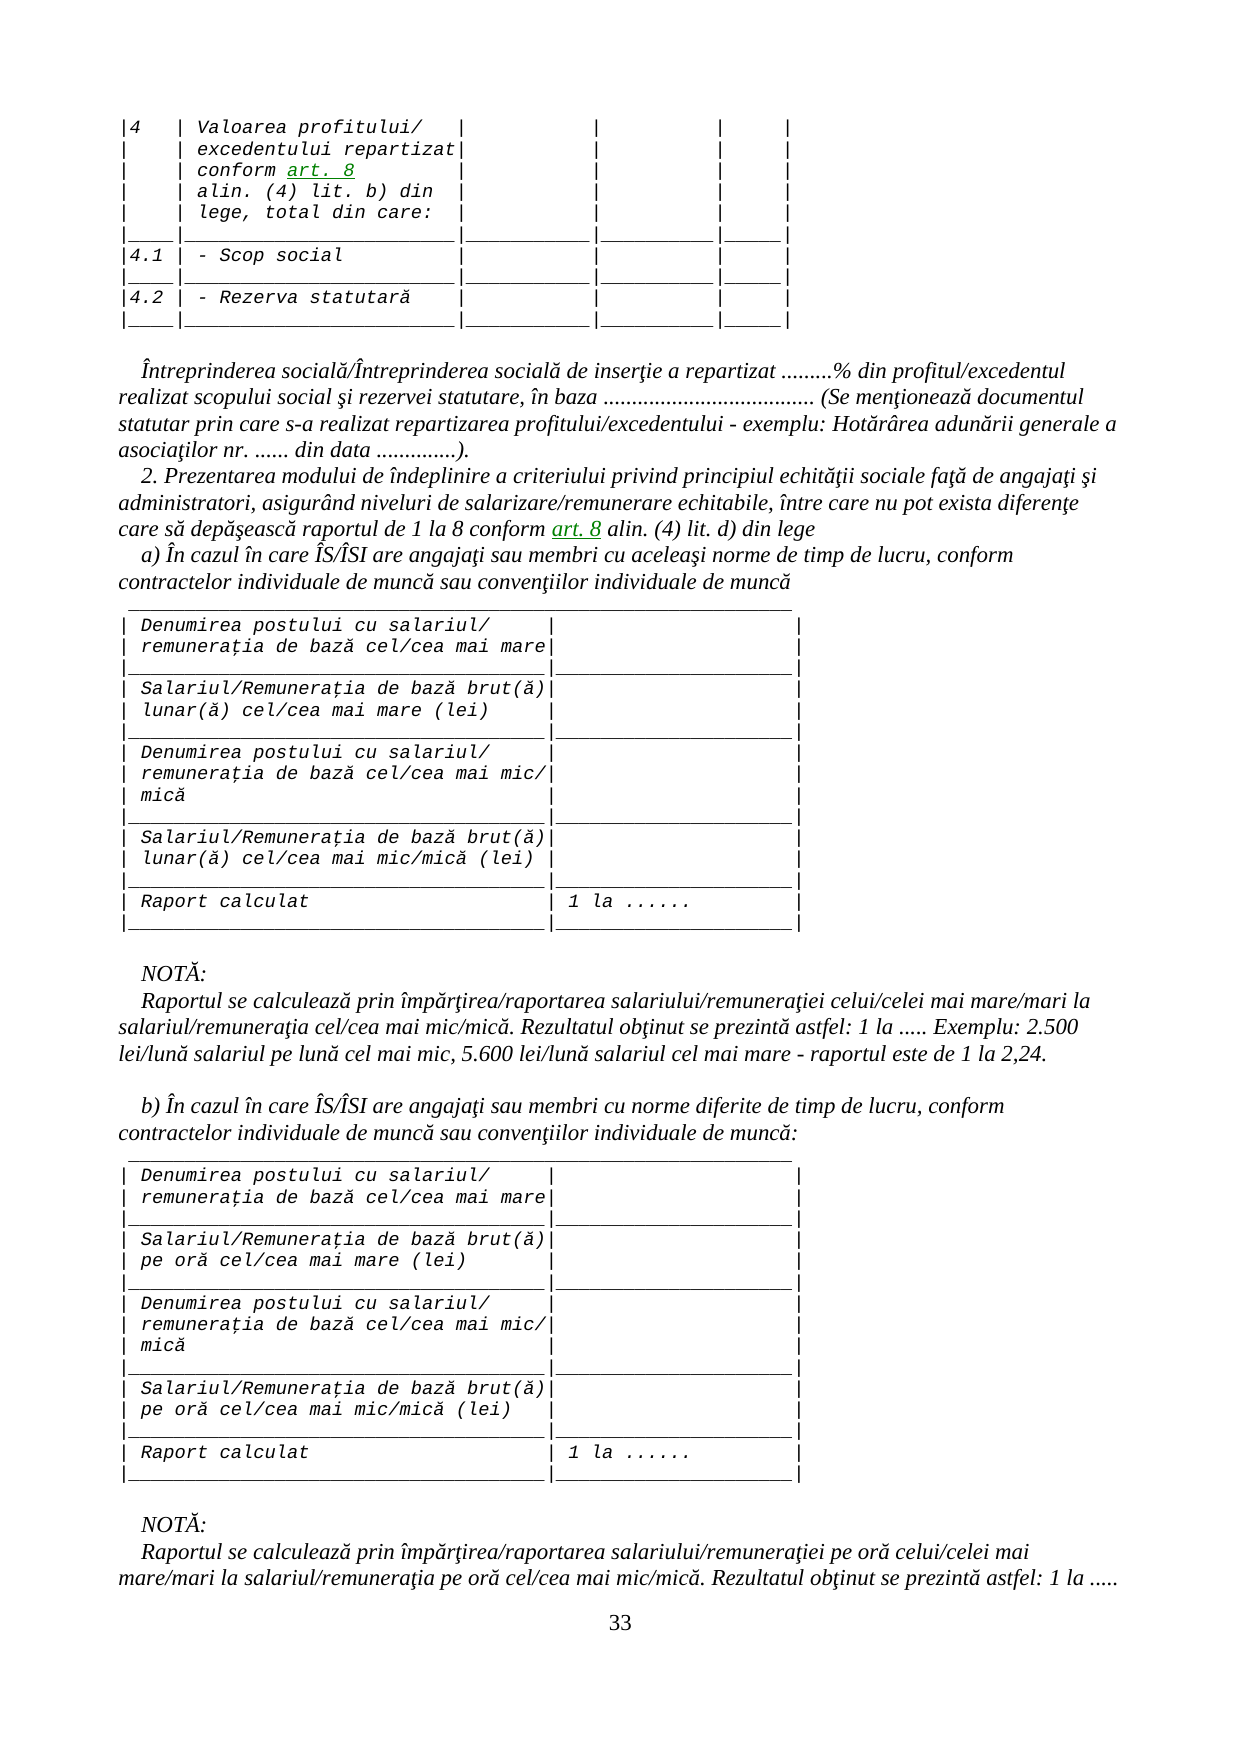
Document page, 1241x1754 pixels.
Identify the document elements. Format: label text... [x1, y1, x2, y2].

text | Salariul/Remuneraţia de bază brut(ă)| | [118, 828, 1122, 849]
text | Denumirea postului cu salariul/ | | [118, 615, 1122, 637]
text | | alin. (4) lit. b) din | | | | [118, 182, 1122, 203]
text |4.2 | - Rezerva statutară | | | | [118, 288, 1122, 309]
text |_____________________________________|_____________________| [118, 1272, 1122, 1294]
text |_____________________________________|_____________________| [118, 722, 1122, 743]
text | remuneraţia de bază cel/cea mai mic/| | [118, 1315, 1122, 1336]
text | | lege, total din care: | | | | [118, 203, 1122, 224]
text |____|________________________|___________|__________|_____| [118, 309, 1122, 331]
text | remuneraţia de bază cel/cea mai mare| | [118, 1187, 1122, 1209]
text | | conform art. 8 | | | | [118, 161, 1122, 182]
text | remuneraţia de bază cel/cea mai mic/| | [118, 764, 1122, 785]
text |_____________________________________|_____________________| [118, 913, 1122, 934]
text |4 | Valoarea profitului/ | | | | [118, 118, 1122, 139]
text |_____________________________________|_____________________| [118, 870, 1122, 892]
text |____|________________________|___________|__________|_____| [118, 267, 1122, 288]
text | Raport calculat | 1 la ...... | [118, 892, 1122, 913]
text | lunar(ă) cel/cea mai mare (lei) | | [118, 700, 1122, 722]
text | pe oră cel/cea mai mic/mică (lei) | | [118, 1400, 1122, 1421]
text | lunar(ă) cel/cea mai mic/mică (lei) | | [118, 849, 1122, 870]
text NOTĂ: [118, 1511, 1122, 1538]
text b) În cazul în care ÎS/ÎSI are angajaţi sau membri cu norme diferite de timp de lucru, conform contractelor individuale de muncă sau convenţiilor individuale de muncă: [118, 1092, 1122, 1145]
text | Denumirea postului cu salariul/ | | [118, 1294, 1122, 1315]
text |_____________________________________|_____________________| [118, 1357, 1122, 1379]
text | pe oră cel/cea mai mare (lei) | | [118, 1251, 1122, 1272]
text ___________________________________________________________ [118, 594, 1122, 615]
text | Salariul/Remuneraţia de bază brut(ă)| | [118, 1230, 1122, 1251]
text 2. Prezentarea modului de îndeplinire a criteriului privind principiul echităţii sociale faţă de angajaţi şi administratori, asigurând niveluri de salarizare/remunerare echitabile, între care nu pot exista diferenţe care să depăşească raportul de 1 la 8 conform art. 8 alin. (4) lit. d) din lege [118, 462, 1122, 541]
text | Denumirea postului cu salariul/ | | [118, 743, 1122, 764]
text |_____________________________________|_____________________| [118, 658, 1122, 679]
text | mică | | [118, 1336, 1122, 1357]
text | Salariul/Remuneraţia de bază brut(ă)| | [118, 679, 1122, 700]
text | Salariul/Remuneraţia de bază brut(ă)| | [118, 1379, 1122, 1400]
text Raportul se calculează prin împărţirea/raportarea salariului/remuneraţiei celui/celei mai mare/mari la salariul/remuneraţia cel/cea mai mic/mică. Rezultatul obţinut se prezintă astfel: 1 la ..... Exemplu: 2.500 lei/lună salariul pe lună cel mai mic, 5.600 lei/lună salariul cel mai mare - raportul este de 1 la 2,24. [118, 987, 1122, 1066]
text |_____________________________________|_____________________| [118, 1209, 1122, 1230]
text a) În cazul în care ÎS/ÎSI are angajaţi sau membri cu aceleaşi norme de timp de lucru, conform contractelor individuale de muncă sau convenţiilor individuale de muncă [118, 541, 1122, 594]
text | mică | | [118, 785, 1122, 807]
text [118, 1538, 1122, 1590]
text | Raport calculat | 1 la ...... | [118, 1442, 1122, 1464]
text |_____________________________________|_____________________| [118, 1421, 1122, 1442]
text ___________________________________________________________ [118, 1145, 1122, 1166]
text |_____________________________________|_____________________| [118, 807, 1122, 828]
text |4.1 | - Scop social | | | | [118, 246, 1122, 267]
text | Denumirea postului cu salariul/ | | [118, 1166, 1122, 1187]
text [118, 224, 1122, 246]
text NOTĂ: [118, 961, 1122, 987]
text Întreprinderea socială/Întreprinderea socială de inserţie a repartizat .........% din profitul/excedentul realizat scopului social şi rezervei statutare, în baza ..................................... (Se menţionează documentul statutar prin care s-a realizat repartizarea profitului/excedentului - exemplu: Hotărârea adunării generale a asociaţilor nr. ...... din data ..............). [118, 357, 1122, 462]
text | | excedentului repartizat| | | | [118, 139, 1122, 161]
text | remuneraţia de bază cel/cea mai mare| | [118, 637, 1122, 658]
text |_____________________________________|_____________________| [118, 1464, 1122, 1485]
